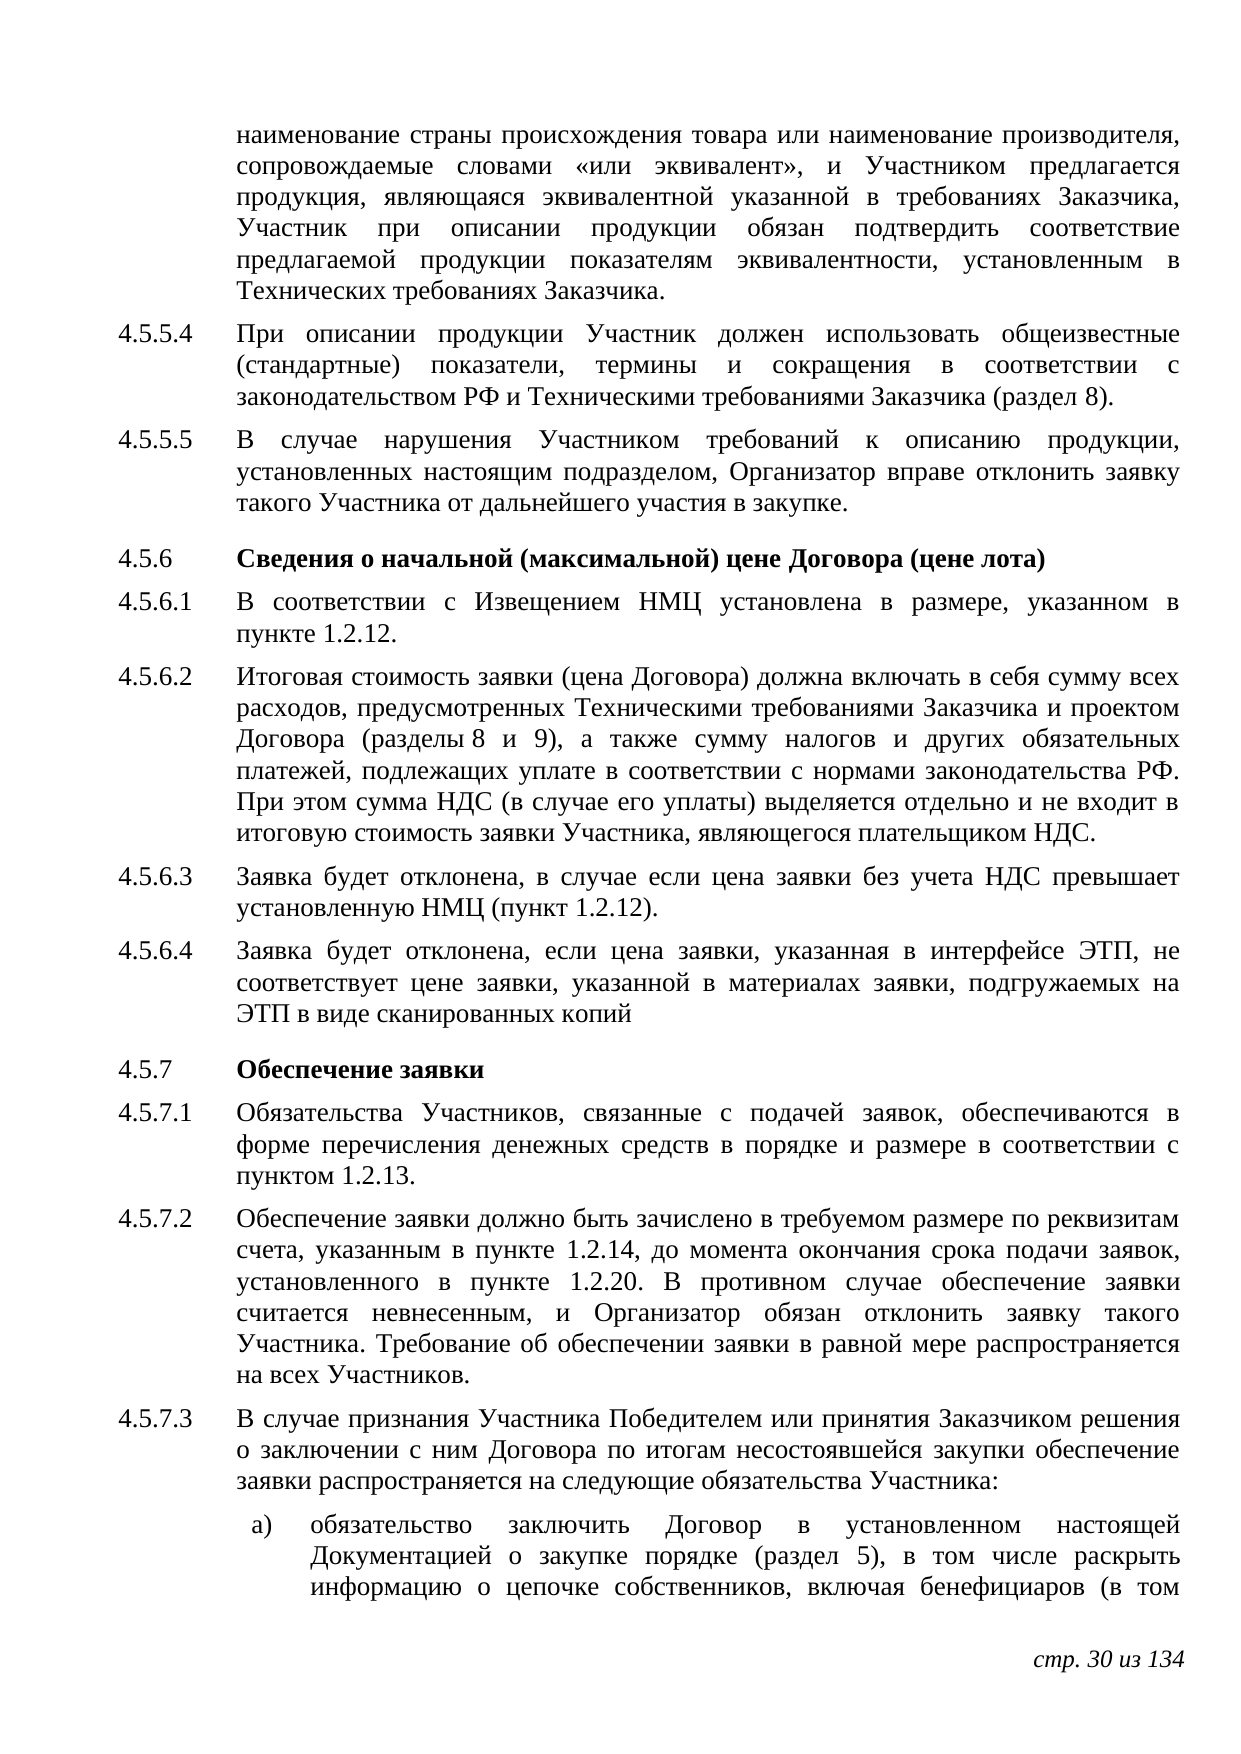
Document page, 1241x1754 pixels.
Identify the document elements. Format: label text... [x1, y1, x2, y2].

text Обеспечение заявки [118, 1053, 1181, 1084]
text Итоговая стоимость заявки (цена Договора) должна включать в себя сумму всех расходов, предусмотренных Техническими требованиями Заказчика и проектом Договора (разделы 8 и 9), а также сумму налогов и других обязательных платежей, подлежащих уплате в соответствии с нормами законодательства РФ. При этом сумма НДС (в случае его уплаты) выделяется отдельно и не входит в итоговую стоимость заявки Участника, являющегося плательщиком НДС. [118, 660, 1181, 847]
text При описании продукции Участник должен использовать общеизвестные (стандартные) показатели, термины и сокращения в соответствии с законодательством РФ и Техническими требованиями Заказчика (раздел 8). [118, 317, 1181, 411]
text В случае нарушения Участником требований к описанию продукции, установленных настоящим подразделом, Организатор вправе отклонить заявку такого Участника от дальнейшего участия в закупке. [118, 423, 1181, 517]
text В соответствии с Извещением НМЦ установлена в размере, указанном в пункте 1.2.12. [118, 586, 1181, 648]
text Обеспечение заявки должно быть зачислено в требуемом размере по реквизитам счета, указанным в пункте 1.2.14, до момента окончания срока подачи заявок, установленного в пункте 1.2.20. В противном случае обеспечение заявки считается невнесенным, и Организатор обязан отклонить заявку такого Участника. Требование об обеспечении заявки в равной мере распространяется на всех Участников. [118, 1202, 1181, 1389]
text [251, 1508, 1181, 1601]
text Сведения о начальной (максимальной) цене Договора (цене лота) [118, 542, 1181, 573]
text Заявка будет отклонена, если цена заявки, указанная в интерфейсе ЭТП, не соответствует цене заявки, указанной в материалах заявки, подгружаемых на ЭТП в виде сканированных копий [118, 934, 1181, 1028]
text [118, 118, 1181, 305]
text Заявка будет отклонена, в случае если цена заявки без учета НДС превышает установленную НМЦ (пункт 1.2.12). [118, 860, 1181, 922]
text Обязательства Участников, связанные с подачей заявок, обеспечиваются в форме перечисления денежных средств в порядке и размере в соответствии с пунктом 1.2.13. [118, 1097, 1181, 1190]
text В случае признания Участника Победителем или принятия Заказчиком решения о заключении с ним Договора по итогам несостоявшейся закупки обеспечение заявки распространяется на следующие обязательства Участника: [118, 1402, 1181, 1495]
